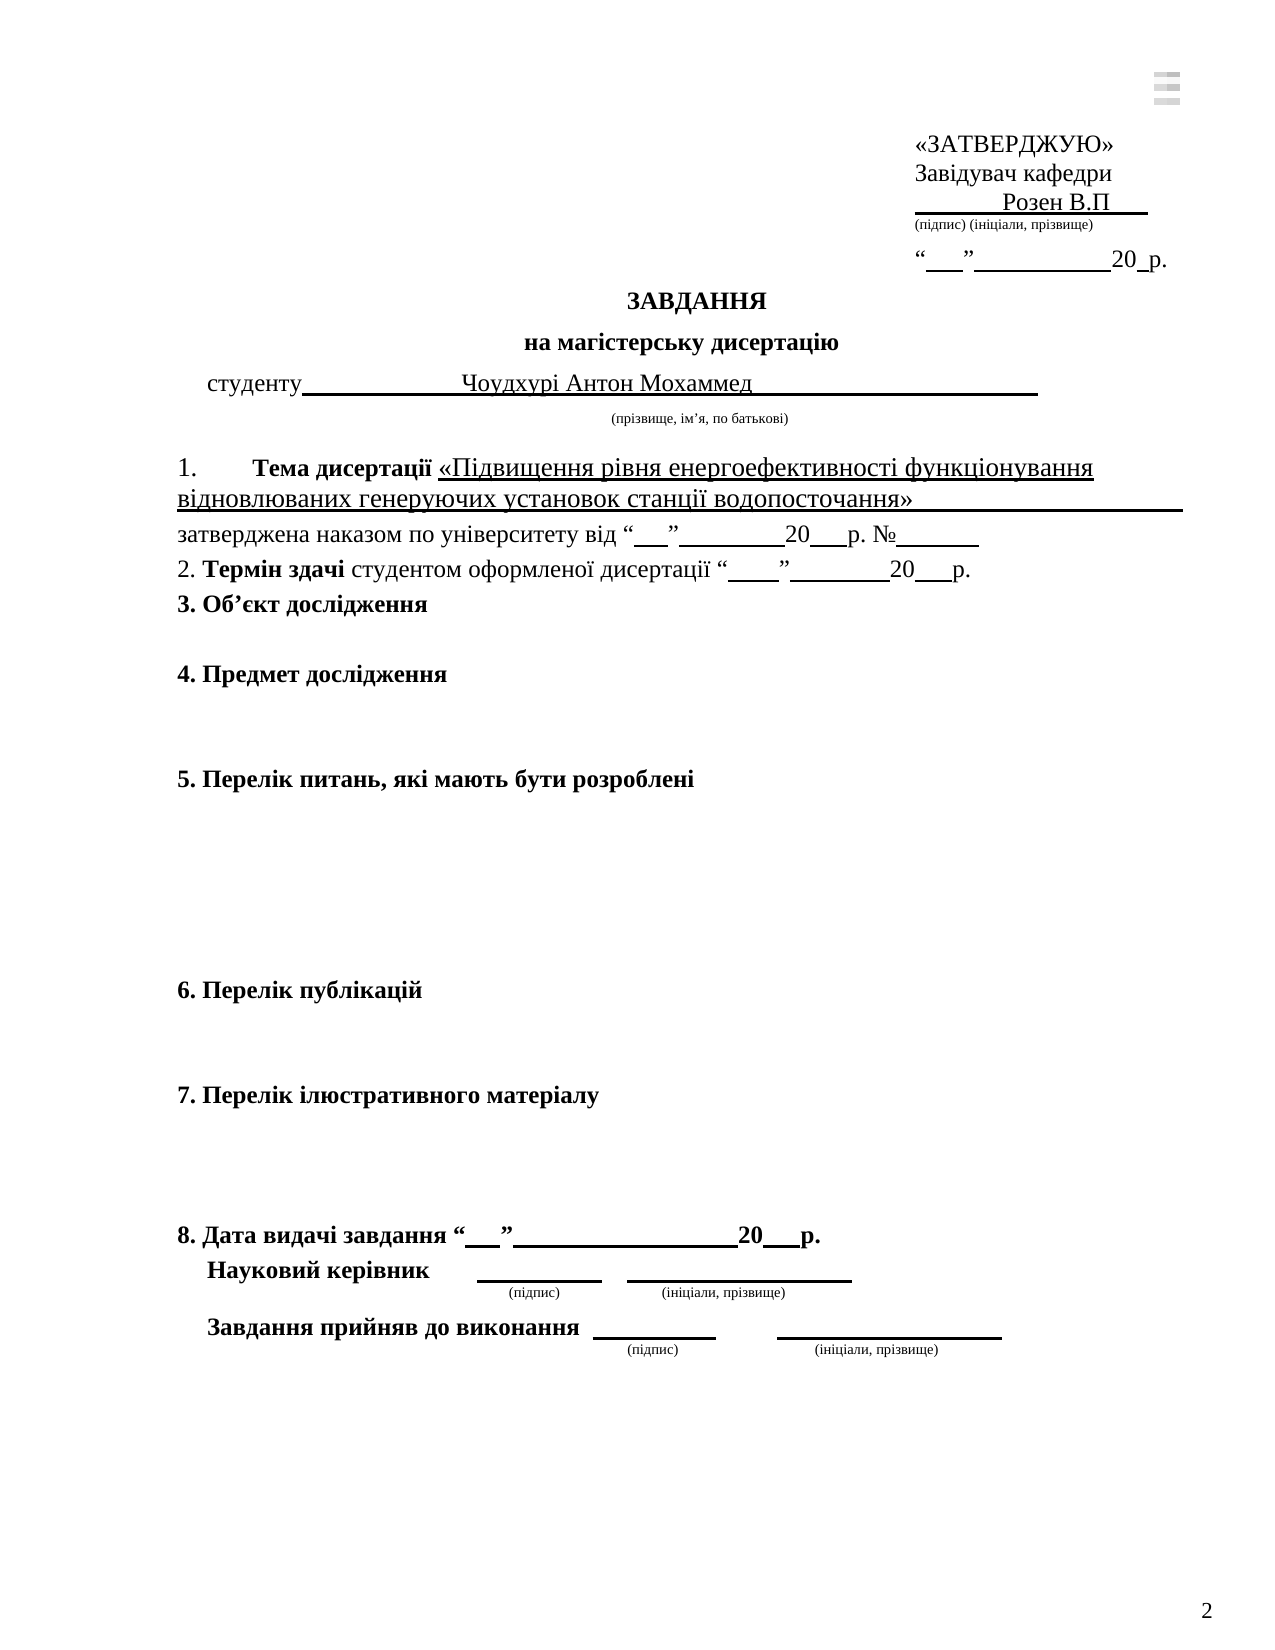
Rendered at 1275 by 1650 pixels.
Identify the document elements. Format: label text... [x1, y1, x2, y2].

list Перелік публікацій [177, 975, 1212, 1003]
text «ЗАТВЕРДЖУЮ» [914, 129, 1212, 158]
text Завідувач кафедри [914, 158, 1212, 187]
list Дата видачі завдання “ ” 20 р. [177, 1220, 1212, 1248]
text (підпис) (ініціали, прізвище) [627, 1341, 1212, 1358]
text (підпис) (ініціали, прізвище) [914, 216, 1212, 233]
text затверджена наказом по університету від “ ” 20 р. № [177, 519, 1212, 548]
list Об’єкт дослідження [177, 589, 1212, 618]
list Перелік питань, які мають бути розроблені [177, 764, 1212, 793]
text Науковий керівник [207, 1255, 1212, 1283]
list Перелік ілюстративного матеріалу [177, 1080, 1212, 1108]
text Розен В.П [914, 187, 1212, 216]
text студенту Чоудхурі Антон Мохаммед [207, 368, 1212, 397]
text Завдання прийняв до виконання [207, 1312, 1212, 1341]
list Предмет дослідження [177, 659, 1212, 688]
list Тема дисертації «Підвищення рівня енергоефективності функціонування відновлюваних генеруючих установок станції водопосточання» [177, 451, 1183, 509]
text (підпис) (ініціали, прізвище) [29, 1284, 785, 1301]
text “ ” 20 р. [914, 244, 1212, 273]
text (прізвище, ім’я, по батькові) [29, 410, 788, 427]
text ЗАВДАННЯ [250, 286, 1143, 314]
list Термін здачі студентом оформленої дисертації “ ” 20 р. [177, 554, 1212, 583]
text на магістерську дисертацію [524, 327, 1212, 356]
picture [1142, 72, 1194, 105]
